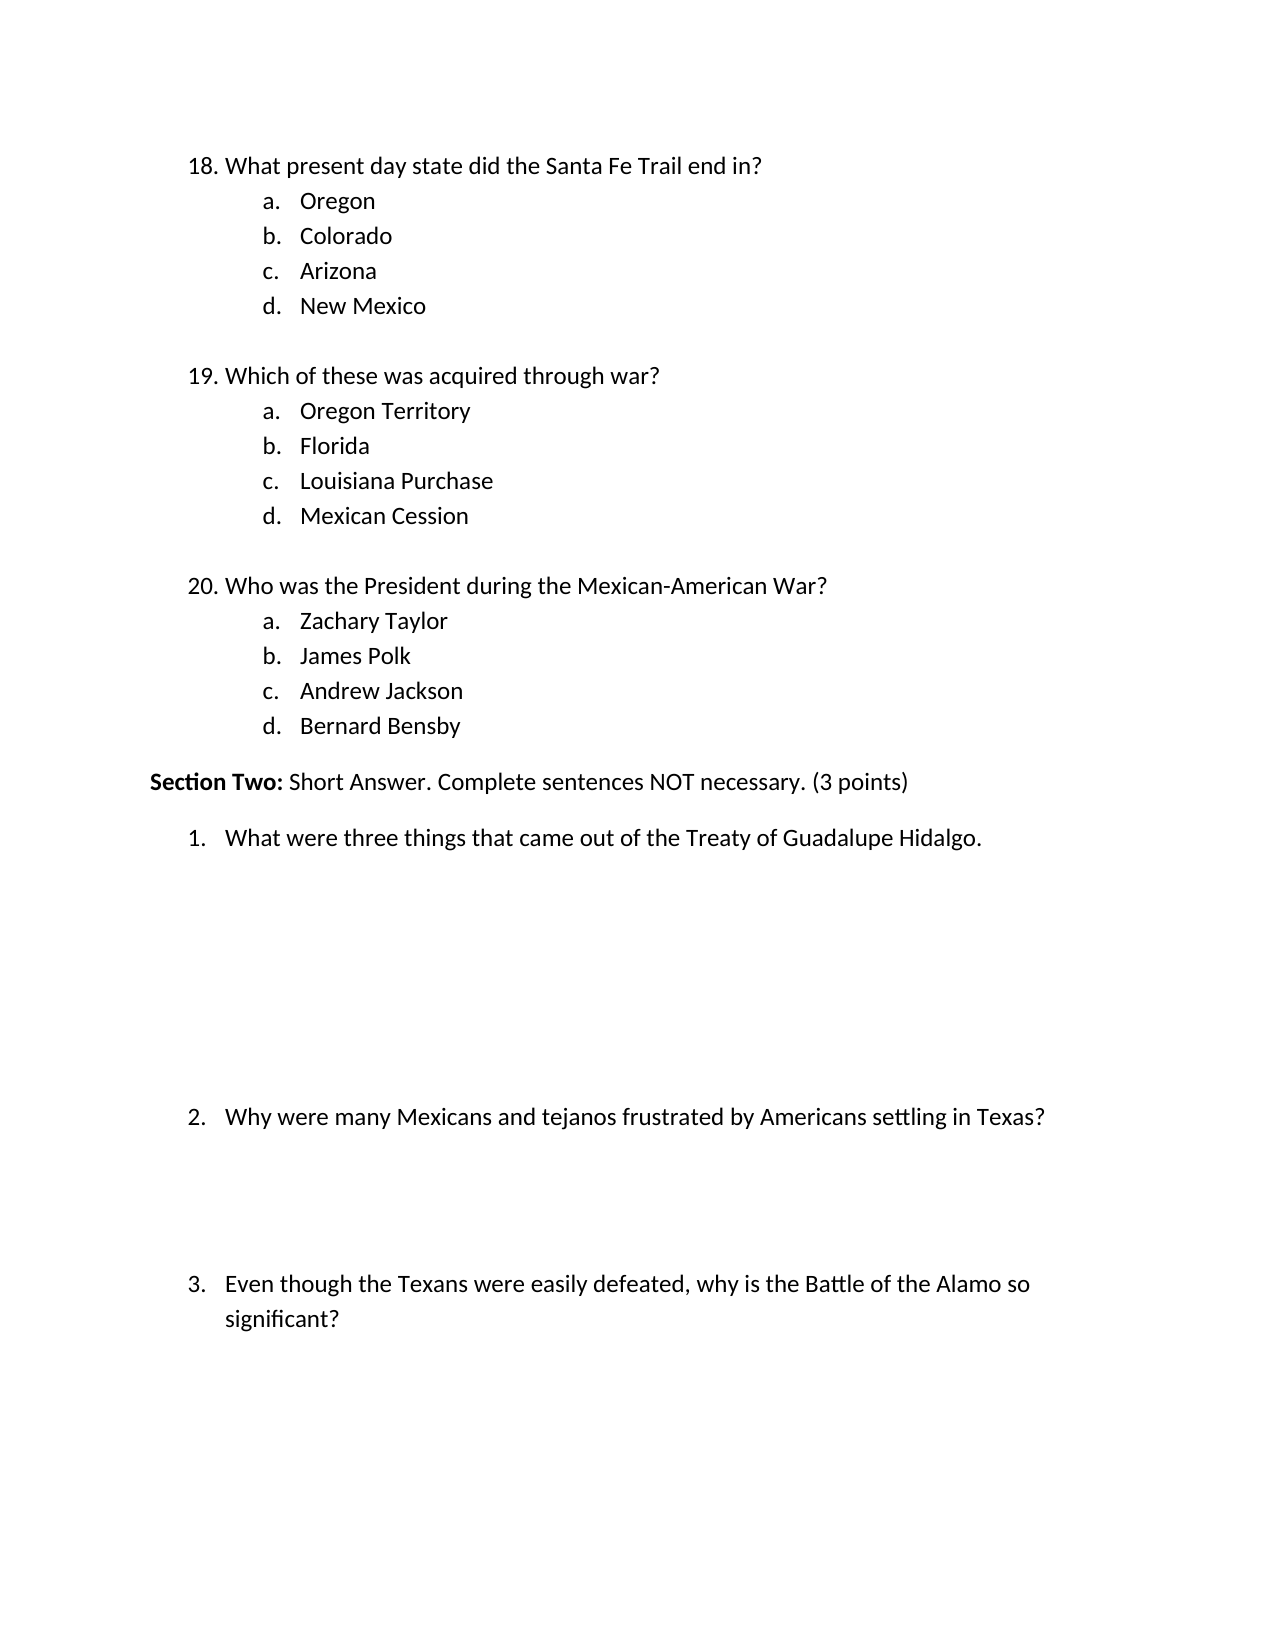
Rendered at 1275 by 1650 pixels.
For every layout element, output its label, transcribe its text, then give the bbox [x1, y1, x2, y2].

list Why were many Mexicans and tejanos frustrated by Americans settling in Texas? [187, 1101, 1125, 1131]
list Bernard Bensby [262, 710, 1125, 741]
list Florida [262, 430, 1125, 461]
text Section Two: Short Answer. Complete sentences NOT necessary. (3 points) [150, 766, 1125, 796]
list James Polk [262, 640, 1125, 671]
list Oregon Territory [262, 395, 1125, 426]
list What were three things that came out of the Treaty of Guadalupe Hidalgo. [187, 822, 1125, 852]
list Mexican Cession [262, 500, 1125, 531]
list What present day state did the Santa Fe Trail end in? [187, 150, 1125, 181]
list Who was the President during the Mexican-American War? [187, 570, 1125, 601]
list Louisiana Purchase [262, 465, 1125, 496]
list New Mexico [262, 290, 1125, 321]
list Andrew Jackson [262, 675, 1125, 706]
list Oregon [262, 185, 1125, 216]
list Zachary Taylor [262, 605, 1125, 636]
list Colorado [262, 220, 1125, 251]
list Which of these was acquired through war? [187, 360, 1125, 391]
list Even though the Texans were easily defeated, why is the Battle of the Alamo so significant? [187, 1268, 1125, 1334]
list Arizona [262, 255, 1125, 286]
